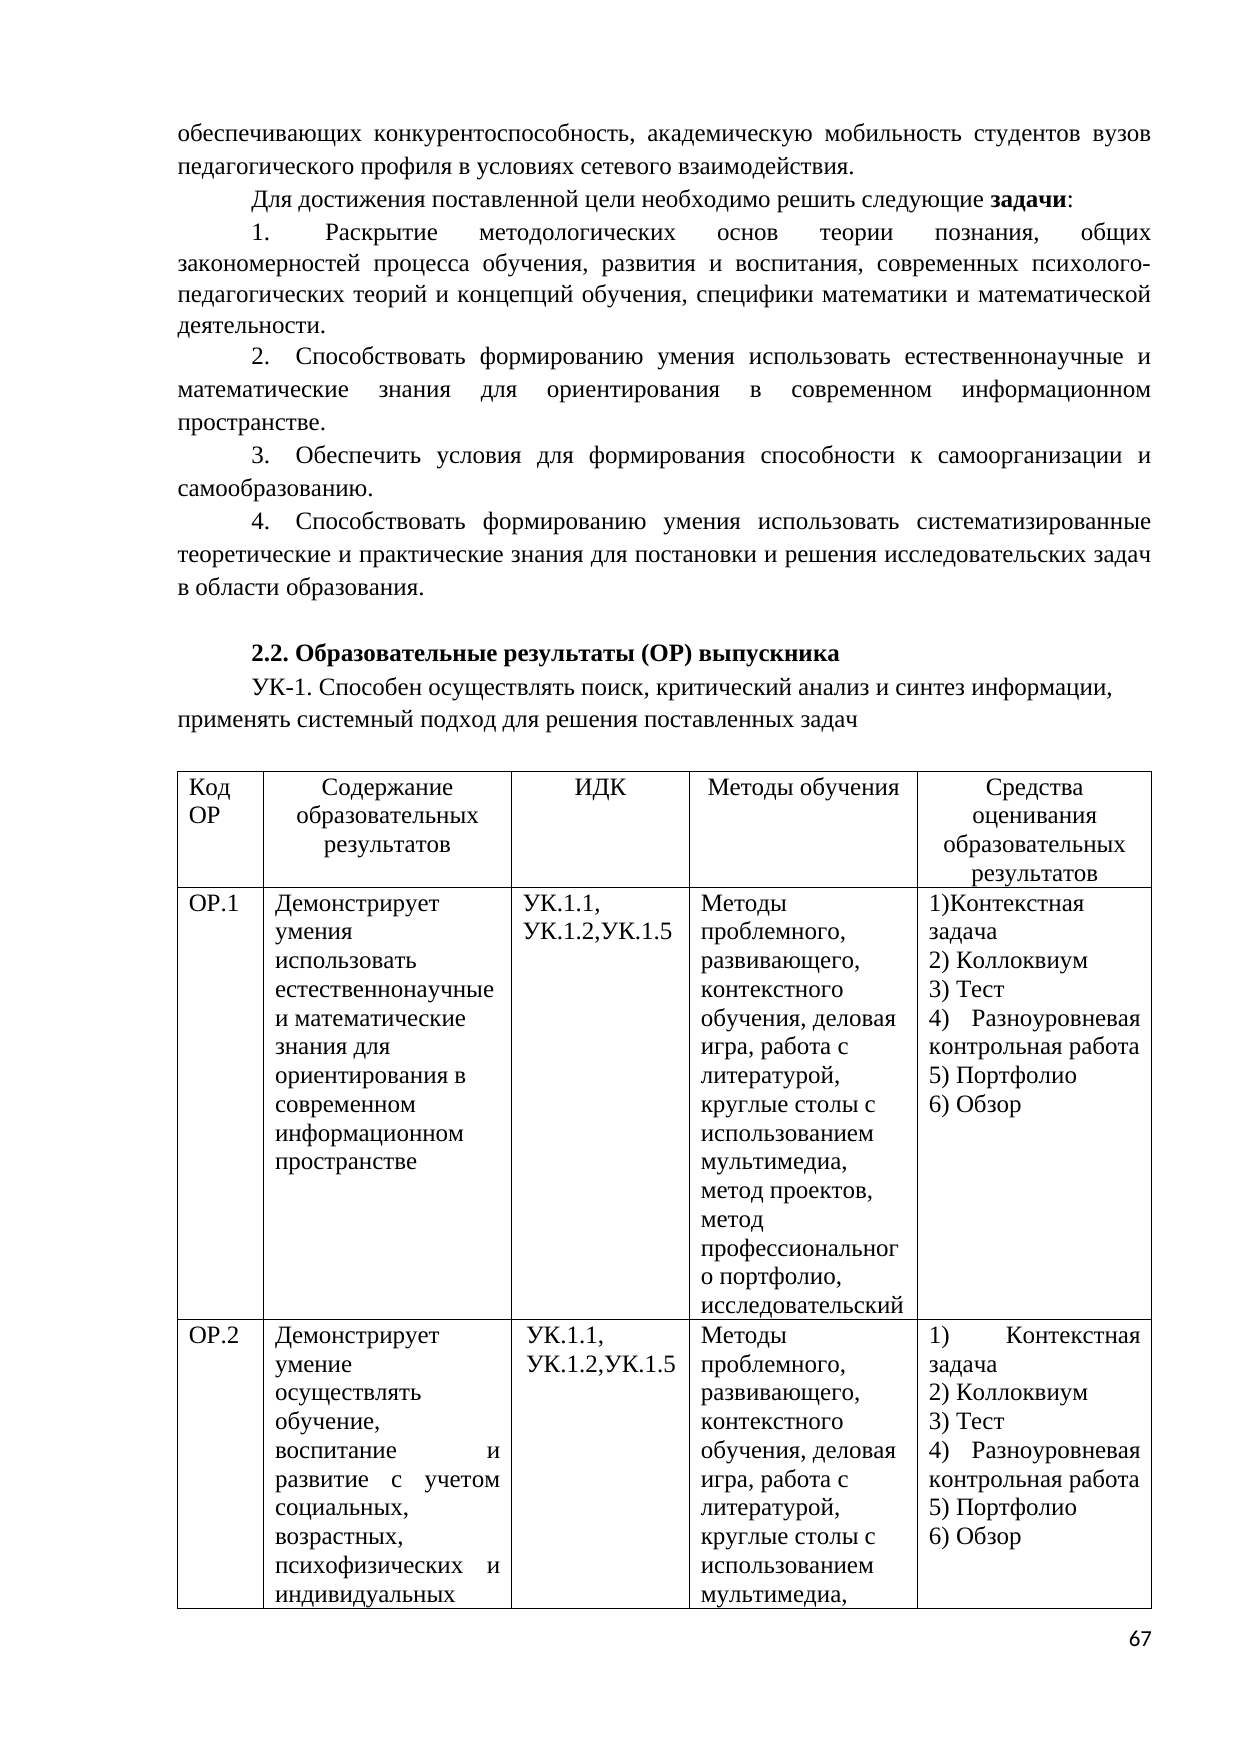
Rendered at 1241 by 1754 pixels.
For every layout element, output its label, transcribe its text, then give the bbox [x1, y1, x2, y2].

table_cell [264, 1320, 511, 1607]
table_cell ОР.1 [178, 888, 263, 1319]
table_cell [512, 1320, 689, 1607]
list Раскрытие методологических основ теории познания, общих закономерностей процесса обучения, развития и воспитания, современных психолого-педагогических теорий и концепций обучения, специфики математики и математической деятельности. [177, 217, 1152, 339]
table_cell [690, 1320, 917, 1607]
text УК-1. Способен осуществлять поиск, критический анализ и синтез информации, применять системный подход для решения поставленных задач [177, 672, 1152, 733]
table_header Методы обучения [690, 772, 917, 887]
list Способствовать формированию умения использовать систематизированные теоретические и практические знания для постановки и решения исследовательских задач в области образования. [177, 506, 1152, 601]
table_cell Демонстрирует умения использовать естественнонаучные и математические знания для ориентирования в современном информационном пространстве [264, 888, 511, 1319]
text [177, 118, 1152, 180]
table_cell УК.1.1, УК.1.2,УК.1.5 [512, 888, 689, 1319]
table_cell 1)Контекстная задача 2) Коллоквиум 3) Тест 4) Разноуровневая контрольная работа 5) Портфолио 6) Обзор [918, 888, 1151, 1319]
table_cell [918, 1320, 1151, 1607]
table_header Код ОР [178, 772, 263, 887]
text 2.2. Образовательные результаты (ОР) выпускника [177, 638, 1138, 667]
list Способствовать формированию умения использовать естественнонаучные и математические знания для ориентирования в современном информационном пространстве. [177, 341, 1152, 436]
table_header ИДК [512, 772, 689, 887]
table_cell ОР.2 [178, 1320, 263, 1607]
table_header Средства оценивания образовательных результатов [918, 772, 1151, 887]
list Обеспечить условия для формирования способности к самоорганизации и самообразованию. [177, 440, 1152, 502]
table_header Содержание образовательных результатов [264, 772, 511, 887]
text Для достижения поставленной цели необходимо решить следующие задачи: [177, 184, 1152, 213]
